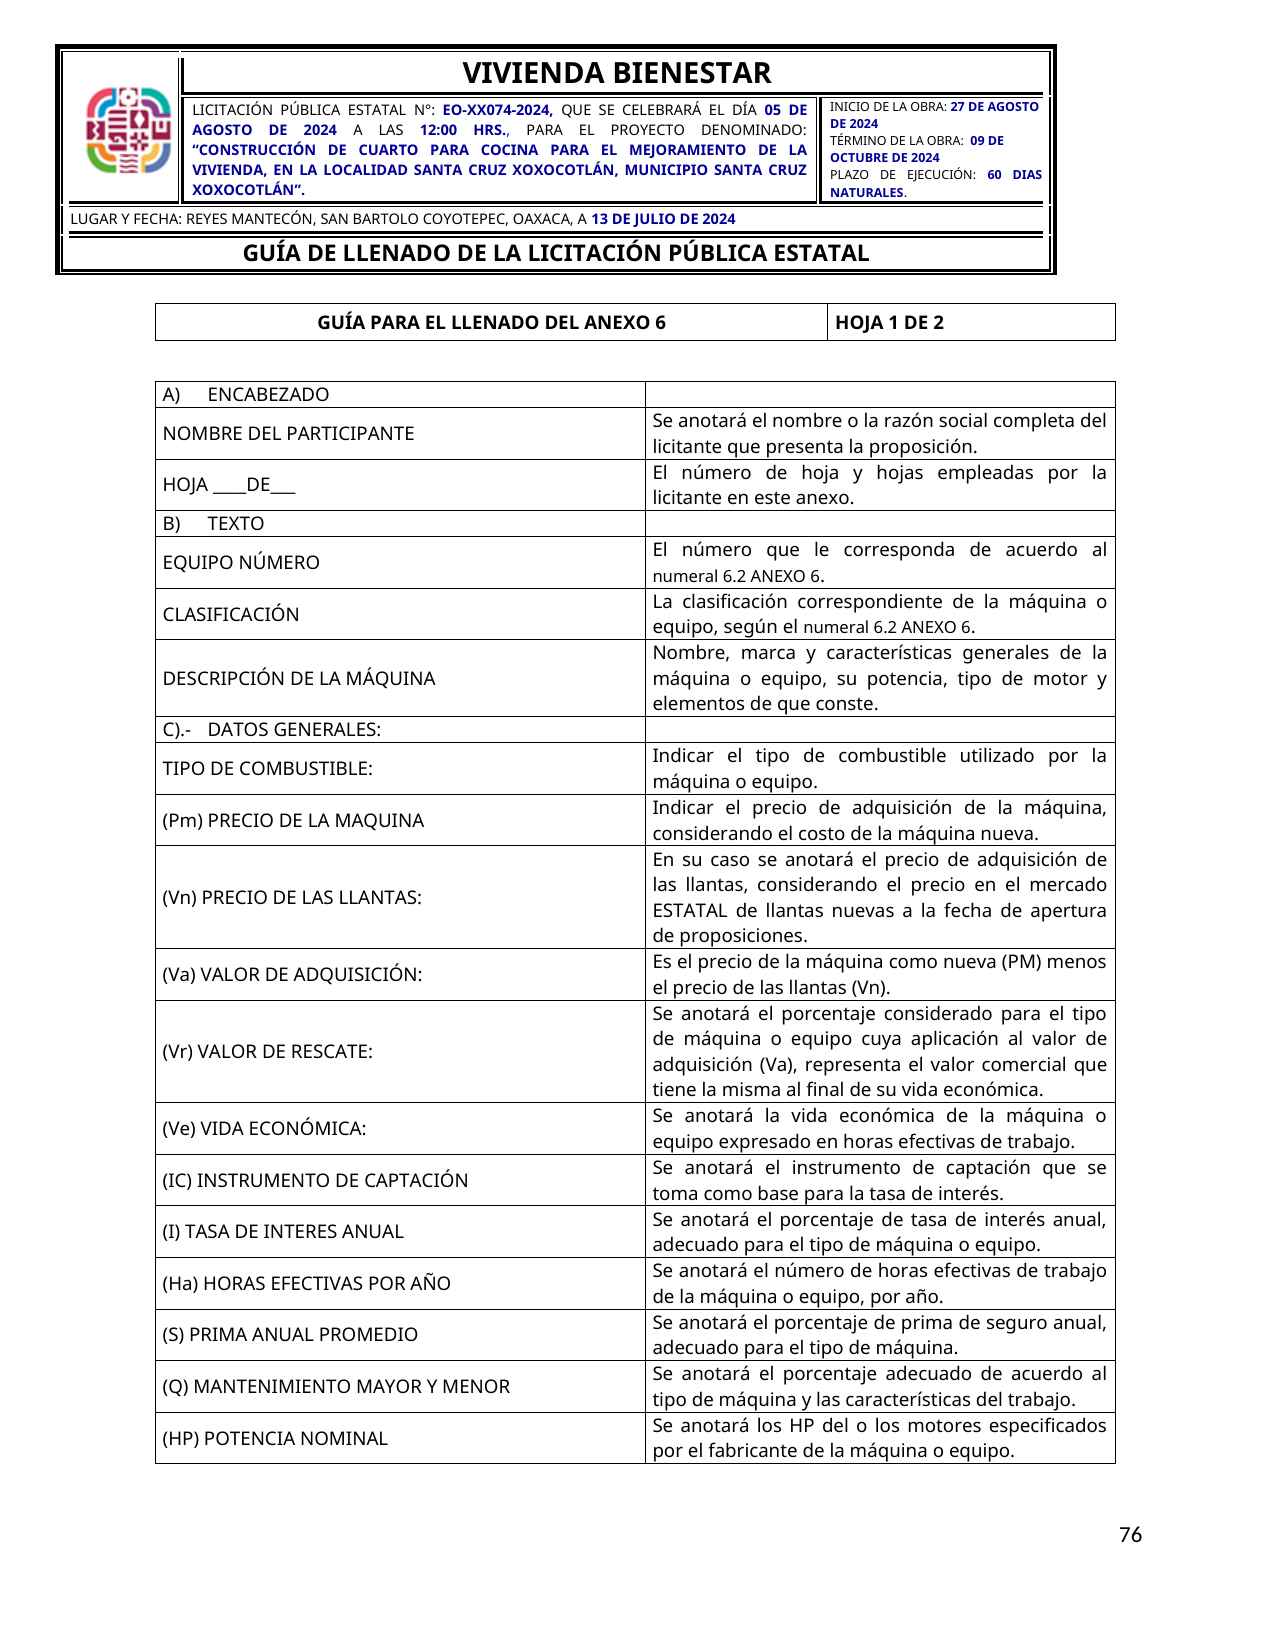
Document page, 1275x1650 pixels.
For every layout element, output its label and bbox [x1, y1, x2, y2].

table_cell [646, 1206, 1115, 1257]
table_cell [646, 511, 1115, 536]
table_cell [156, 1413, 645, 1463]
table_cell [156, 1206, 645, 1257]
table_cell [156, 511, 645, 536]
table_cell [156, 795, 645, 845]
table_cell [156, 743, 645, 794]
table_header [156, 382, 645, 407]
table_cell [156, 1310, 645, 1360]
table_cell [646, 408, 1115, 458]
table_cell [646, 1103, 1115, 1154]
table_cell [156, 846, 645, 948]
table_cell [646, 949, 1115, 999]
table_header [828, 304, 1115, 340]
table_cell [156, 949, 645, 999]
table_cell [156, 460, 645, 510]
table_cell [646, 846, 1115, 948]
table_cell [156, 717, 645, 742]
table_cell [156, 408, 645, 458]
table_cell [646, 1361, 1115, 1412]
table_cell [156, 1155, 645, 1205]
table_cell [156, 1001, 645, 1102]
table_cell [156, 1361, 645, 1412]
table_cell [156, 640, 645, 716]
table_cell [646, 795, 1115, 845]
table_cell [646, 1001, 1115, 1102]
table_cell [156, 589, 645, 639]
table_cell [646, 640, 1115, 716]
picture [75, 79, 178, 179]
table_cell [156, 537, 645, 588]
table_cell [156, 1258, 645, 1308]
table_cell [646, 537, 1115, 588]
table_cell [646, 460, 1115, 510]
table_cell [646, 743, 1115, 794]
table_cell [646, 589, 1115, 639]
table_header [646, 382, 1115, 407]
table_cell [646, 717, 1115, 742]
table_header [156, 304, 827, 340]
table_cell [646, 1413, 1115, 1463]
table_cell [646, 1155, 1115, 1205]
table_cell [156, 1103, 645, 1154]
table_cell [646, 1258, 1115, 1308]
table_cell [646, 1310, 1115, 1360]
